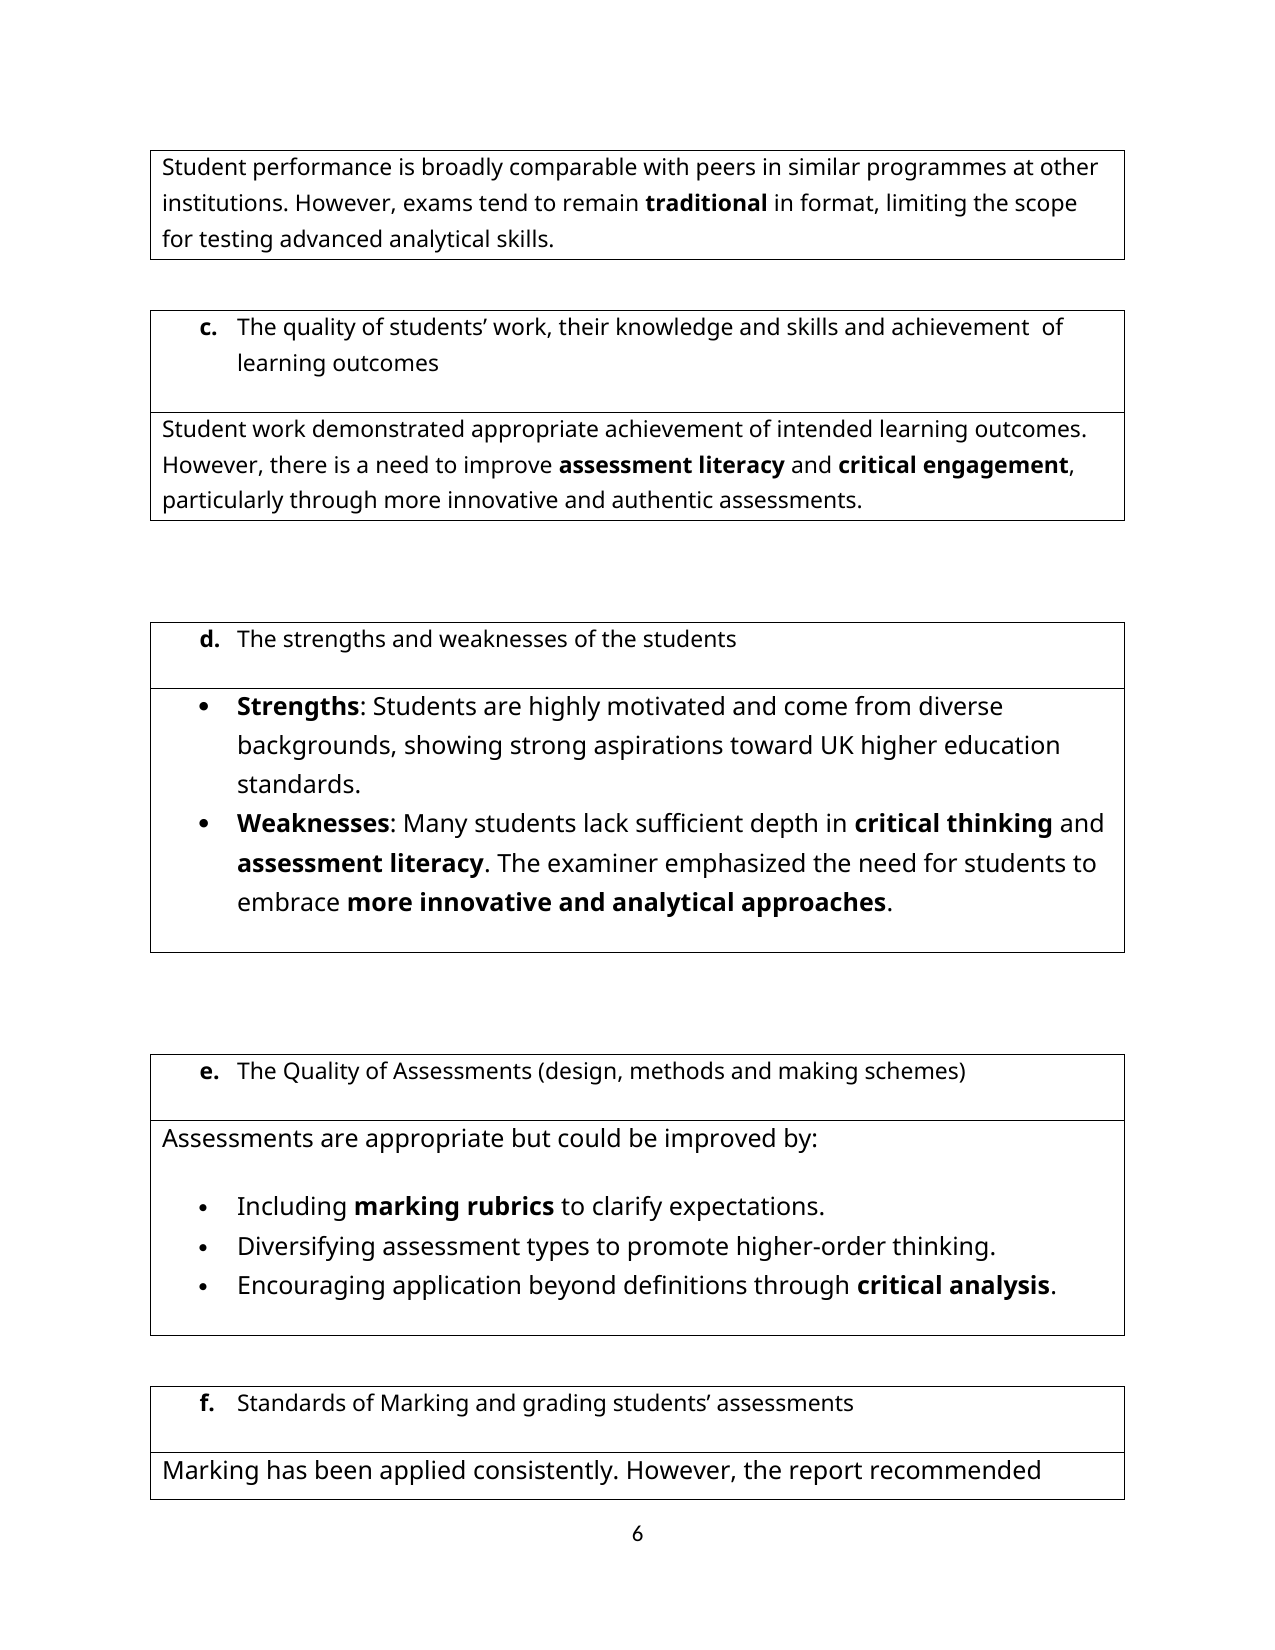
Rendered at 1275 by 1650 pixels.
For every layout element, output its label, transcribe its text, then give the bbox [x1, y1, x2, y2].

table_cell Student performance is broadly comparable with peers in similar programmes at other institutions. However, exams tend to remain traditional in format, limiting the scope for testing advanced analytical skills. [151, 151, 1124, 258]
table_header The strengths and weaknesses of the students [151, 623, 1124, 688]
table_header Standards of Marking and grading students’ assessments [151, 1387, 1124, 1452]
table_cell Strengths: Students are highly motivated and come from diverse backgrounds, showing strong aspirations toward UK higher education standards. Weaknesses: Many students lack sufficient depth in critical thinking and assessment literacy. The examiner emphasized the need for students to embrace more innovative and analytical approaches. [151, 689, 1124, 952]
table_cell Assessments are appropriate but could be improved by: Including marking rubrics to clarify expectations. Diversifying assessment types to promote higher-order thinking. Encouraging application beyond definitions through critical analysis. [151, 1121, 1124, 1335]
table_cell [151, 1453, 1124, 1499]
table_header The Quality of Assessments (design, methods and making schemes) [151, 1055, 1124, 1119]
table_header The quality of students’ work, their knowledge and skills and achievement of learning outcomes [151, 311, 1124, 412]
table_cell Student work demonstrated appropriate achievement of intended learning outcomes. However, there is a need to improve assessment literacy and critical engagement, particularly through more innovative and authentic assessments. [151, 413, 1124, 520]
